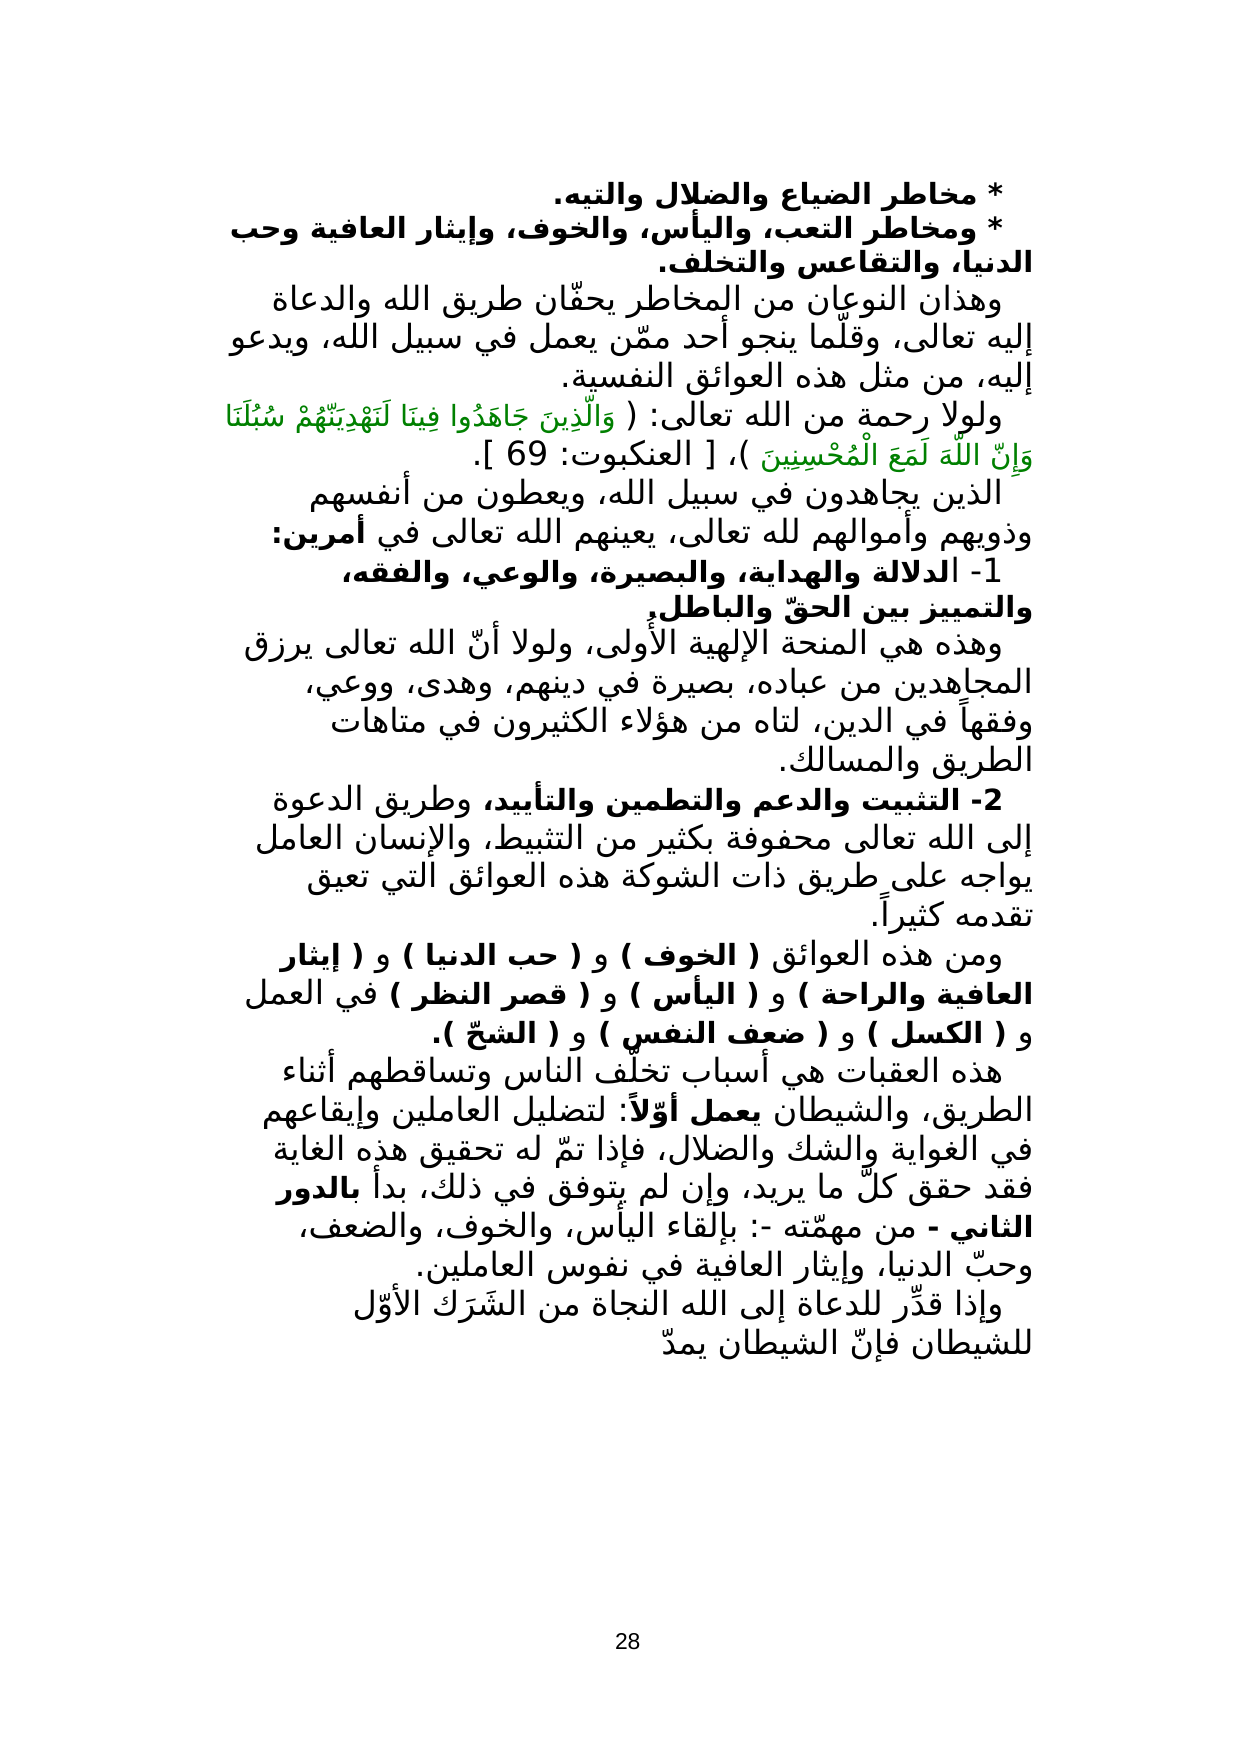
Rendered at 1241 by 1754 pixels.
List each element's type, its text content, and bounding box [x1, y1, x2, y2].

text * ومخاطر التعب، واليأس، والخوف، وإيثار العافية وحب الدنيا، والتقاعس والتخلف. [222, 211, 1033, 279]
text وهذه هي المنحة الإلهية الأُولى، ولولا أنّ الله تعالى يرزق المجاهدين من عباده، بصيرة في دينهم، وهدى، ووعي، وفقهاً في الدين، لتاه من هؤلاء الكثيرون في متاهات الطريق والمسالك. [222, 624, 1033, 779]
text وإذا قدِّر للدعاة إلى الله النجاة من الشَرَك الأوّل للشيطان فإنّ الشيطان يمدّ [222, 1284, 1033, 1362]
text * مخاطر الضياع والضلال والتيه. [222, 177, 1033, 211]
text وهذان النوعان من المخاطر يحفّان طريق الله والدعاة إليه تعالى، وقلّما ينجو أحد ممّن يعمل في سبيل الله، ويدعو إليه، من مثل هذه العوائق النفسية. [222, 279, 1033, 396]
text 2- التثبيت والدعم والتطمين والتأييد، وطريق الدعوة إلى الله تعالى محفوفة بكثير من التثبيط، والإنسان العامل يواجه على طريق ذات الشوكة هذه العوائق التي تعيق تقدمه كثيراً. [222, 779, 1033, 935]
text 1- الدلالة والهداية، والبصيرة، والوعي، والفقه، والتمييز بين الحقّ والباطل. [222, 551, 1033, 624]
text ومن هذه العوائق ( الخوف ) و ( حب الدنيا ) و ( إيثار العافية والراحة ) و ( اليأس ) و ( قصر النظر ) في العمل و ( الكسل ) و ( ضعف النفس ) و ( الشحّ ). [222, 935, 1033, 1051]
text ولولا رحمة من الله تعالى: ( وَالّذِينَ جَاهَدُوا فِينَا لَنَهْدِيَنّهُمْ سُبُلَنَا وَإِنّ اللّهَ لَمَعَ الْمُحْسِنِينَ )، [ العنكبوت: 69 ]. [222, 396, 1033, 473]
text هذه العقبات هي أسباب تخلّف الناس وتساقطهم أثناء الطريق، والشيطان يعمل أوّلاً: لتضليل العاملين وإيقاعهم في الغواية والشك والضلال، فإذا تمّ له تحقيق هذه الغاية فقد حقق كلّ ما يريد، وإن لم يتوفق في ذلك، بدأ بالدور الثاني - من مهمّته -: بإلقاء اليأس، والخوف، والضعف، وحبّ الدنيا، وإيثار العافية في نفوس العاملين. [222, 1051, 1033, 1284]
text الذين يجاهدون في سبيل الله، ويعطون من أنفسهم وذويهم وأموالهم لله تعالى، يعينهم الله تعالى في أمرين: [222, 473, 1033, 551]
